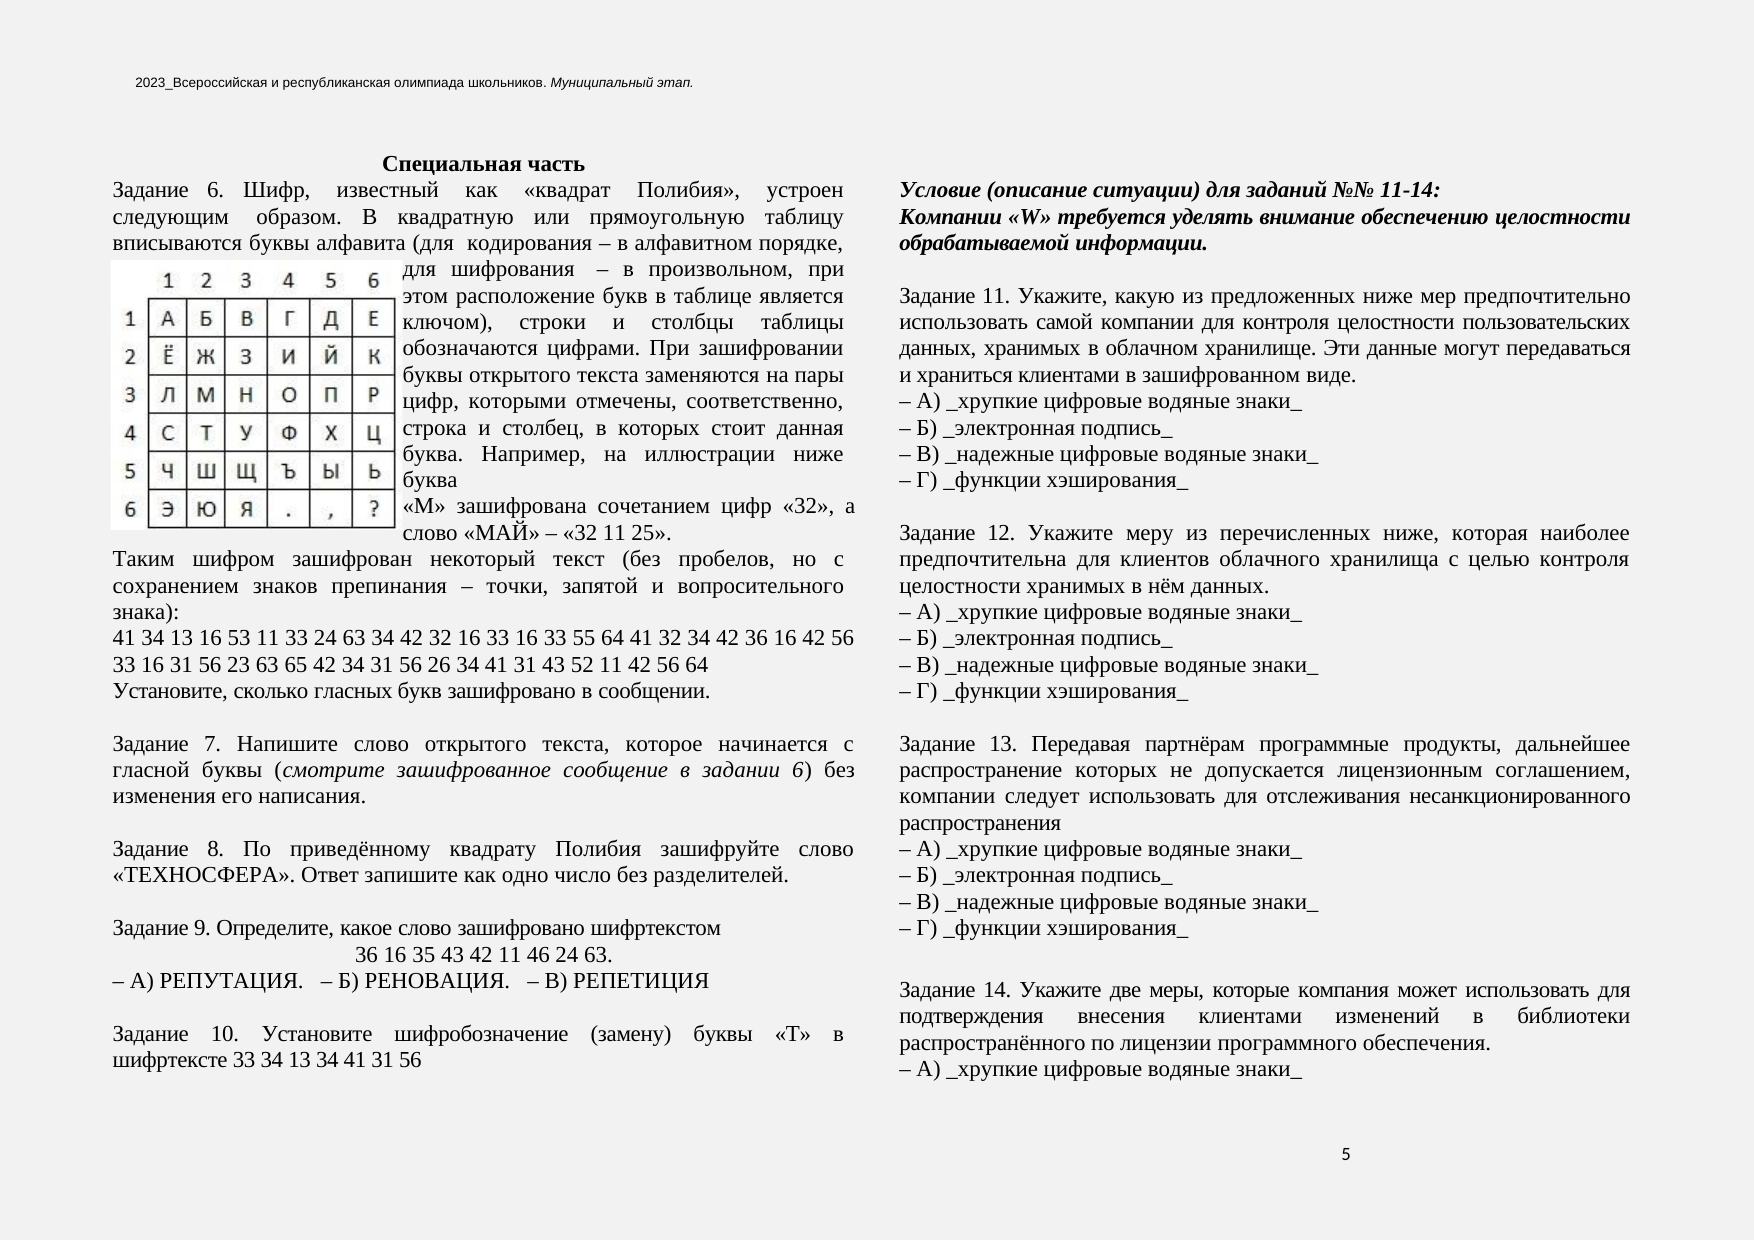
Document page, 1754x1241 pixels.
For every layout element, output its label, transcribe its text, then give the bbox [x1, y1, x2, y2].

picture [110, 260, 403, 530]
list Задание 10. Установите шифробозначение (замену) буквы «Т» в шифртексте 33 34 13 34 41 31 56 [112, 1020, 844, 1072]
text «М» зашифрована сочетанием цифр «32», а слово «МАЙ» – «32 11 25». [112, 493, 855, 545]
list Задание 14. Укажите две меры, которые компания может использовать для подтверждения внесения клиентами изменений в библиотеки распространённого по лицензии программного обеспечения. [899, 976, 1631, 1055]
text – А) _хрупкие цифровые водяные знаки_ [899, 598, 1641, 624]
text Таким шифром зашифрован некоторый текст (без пробелов, но с сохранением знаков препинания – точки, запятой и вопросительного знака): [112, 545, 844, 624]
text Специальная часть [112, 150, 855, 176]
list – А) РЕПУТАЦИЯ. – Б) РЕНОВАЦИЯ. – В) РЕПЕТИЦИЯ [112, 967, 855, 993]
text – Г) _функции хэширования_ [899, 914, 1641, 941]
list Задание 11. Укажите, какую из предложенных ниже мер предпочтительно использовать самой компании для контроля целостности пользовательских данных, хранимых в облачном хранилище. Эти данные могут передаваться и храниться клиентами в зашифрованном виде. [899, 282, 1631, 387]
text – В) _надежные цифровые водяные знаки_ [899, 440, 1641, 466]
list Задание 13. Передавая партнёрам программные продукты, дальнейшее распространение которых не допускается лицензионным соглашением, компании следует использовать для отслеживания несанкционированного распространения [899, 730, 1631, 835]
text Задание 8. По приведённому квадрату Полибия зашифруйте слово «ТЕХНОСФЕРА». Ответ запишите как одно число без разделителей. [112, 835, 855, 888]
text 41 34 13 16 53 11 33 24 63 34 42 32 16 33 16 33 55 64 41 32 34 42 36 16 42 56 33 16 31 56 23 63 65 42 34 31 56 26 34 41 31 43 52 11 42 56 64 [112, 624, 855, 677]
text – А) _хрупкие цифровые водяные знаки_ [899, 387, 1641, 413]
text Условие (описание ситуации) для заданий №№ 11-14: [899, 176, 1631, 203]
text Компании «W» требуется уделять внимание обеспечению целостности обрабатываемой информации. [899, 203, 1631, 255]
text Задание 9. Определите, какое слово зашифровано шифртекстом [112, 914, 855, 941]
list Задание 12. Укажите меру из перечисленных ниже, которая наиболее предпочтительна для клиентов облачного хранилища с целью контроля целостности хранимых в нём данных. [899, 519, 1630, 598]
text – Б) _электронная подпись_ [899, 624, 1641, 651]
text – А) _хрупкие цифровые водяные знаки_ [899, 835, 1641, 862]
text 36 16 35 43 42 11 46 24 63. [112, 941, 855, 967]
text – А) _хрупкие цифровые водяные знаки_ [899, 1055, 1641, 1082]
text – Г) _функции хэширования_ [899, 466, 1641, 493]
text Задание 7. Напишите слово открытого текста, которое начинается с гласной буквы (смотрите зашифрованное сообщение в задании 6) без изменения его написания. [112, 730, 855, 809]
text Установите, сколько гласных букв зашифровано в сообщении. [112, 677, 855, 703]
text – В) _надежные цифровые водяные знаки_ [899, 888, 1641, 914]
text – Б) _электронная подпись_ [899, 413, 1641, 440]
text – В) _надежные цифровые водяные знаки_ [899, 651, 1641, 677]
text – Б) _электронная подпись_ [899, 862, 1641, 888]
text – Г) _функции хэширования_ [899, 677, 1641, 703]
